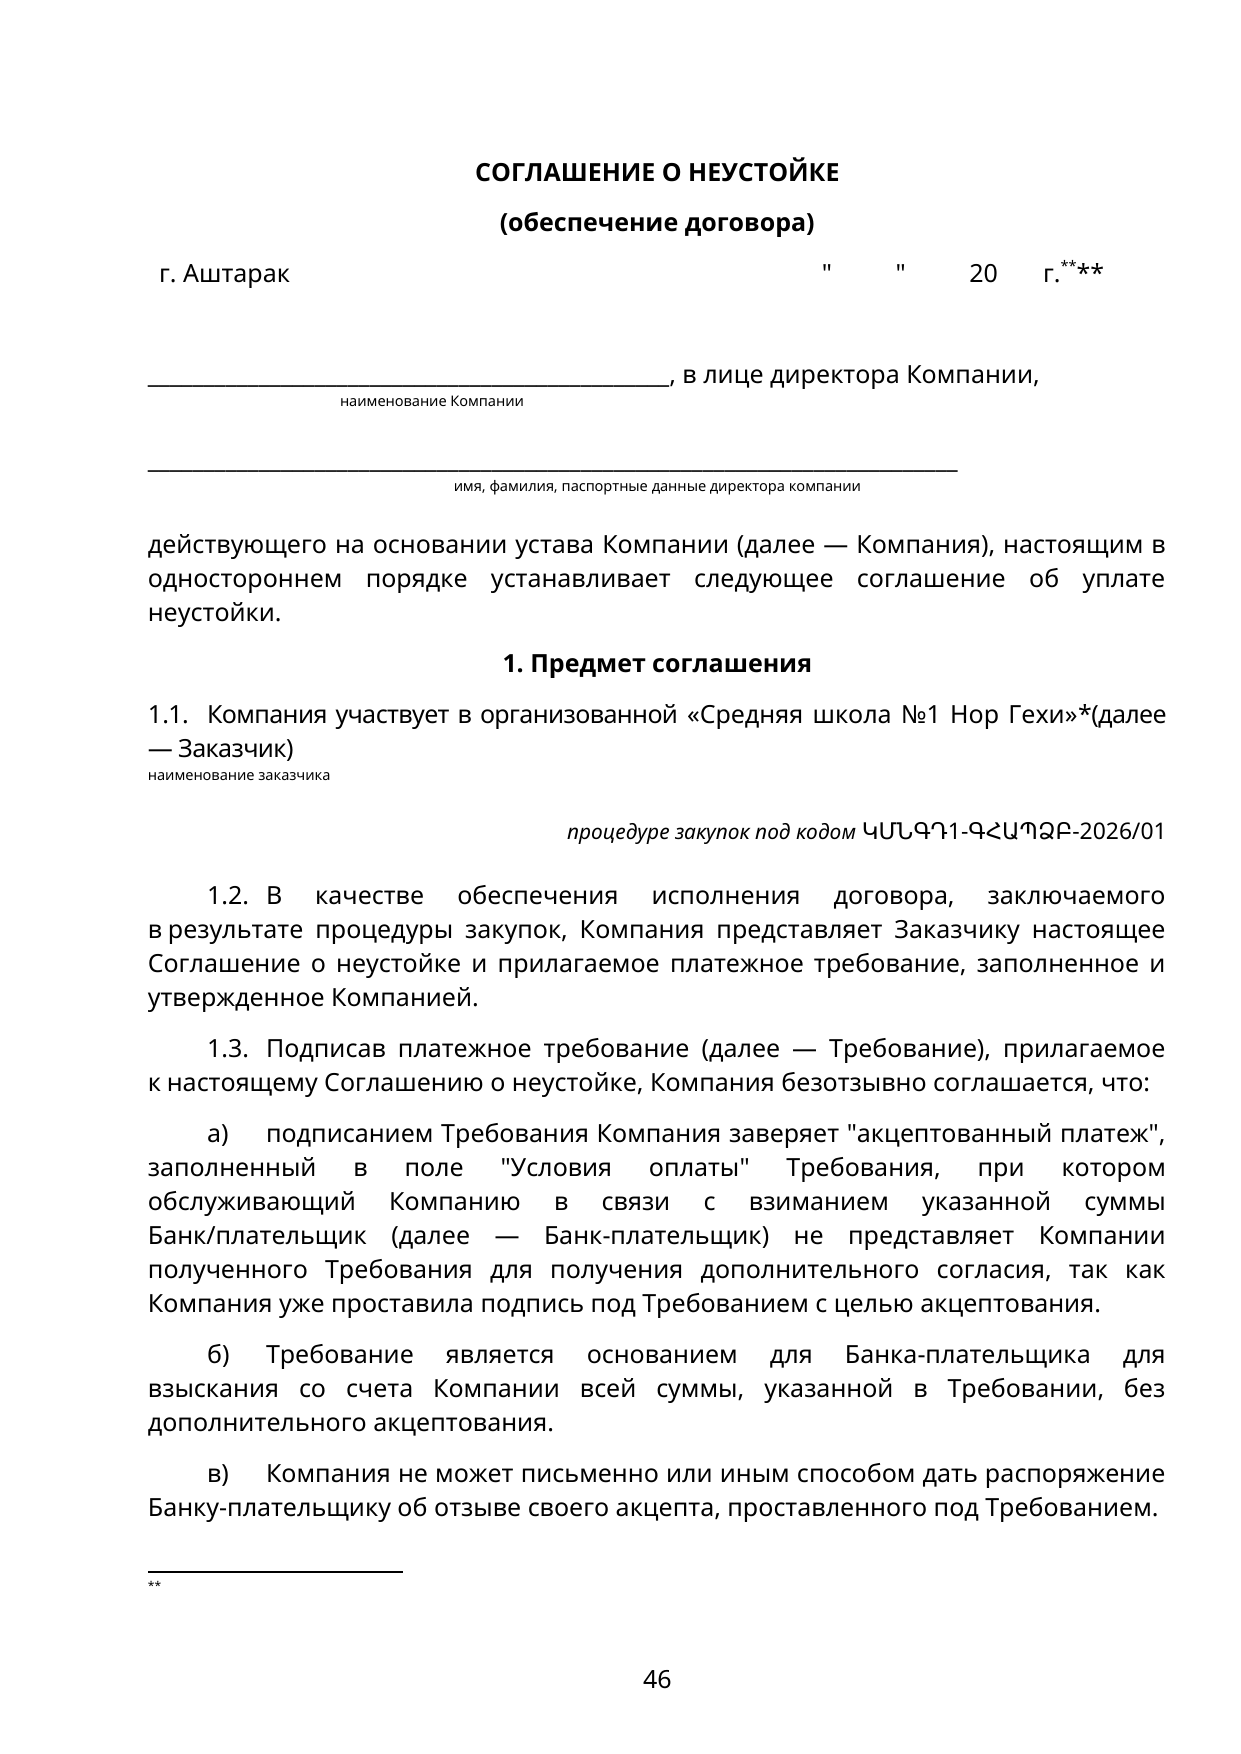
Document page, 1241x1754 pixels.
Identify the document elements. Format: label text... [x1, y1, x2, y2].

text _________________________________________________________________________ [148, 442, 1167, 476]
text а) подписанием Требования Компания заверяет "акцептованный платеж", заполненный в поле "Условия оплаты" Требования, при котором обслуживающий Компанию в связи с взиманием указанной суммы Банк/плательщик (далее — Банк-плательщик) не представляет Компании полученного Требования для получения дополнительного согласия, так как Компания уже проставила подпись под Требованием с целью акцептования. [148, 1115, 1167, 1320]
text в) Компания не может письменно или иным способом дать распоряжение Банку-плательщику об отзыве своего акцепта, проставленного под Требованием. [148, 1455, 1167, 1523]
text (обеспечение договора) [148, 205, 1167, 239]
text 1. Предмет соглашения [148, 646, 1167, 679]
text б) Требование является основанием для Банка-плательщика для взыскания со счета Компании всей суммы, указанной в Требовании, без дополнительного акцептования. [148, 1336, 1167, 1438]
text _______________________________________________, в лице директора Компании, [148, 357, 1167, 391]
text 1.1. Компания участвует в организованной «Средняя школа №1 Нор Гехи»*(далее — Заказчик) [148, 696, 1167, 764]
text наименование заказчика [148, 764, 1167, 798]
text процедуре закупок под кодом ԿՄՆԳԴ1-ԳՀԱՊՁԲ-2026/01 [148, 815, 1167, 846]
text 1.3. Подписав платежное требование (далее — Требование), прилагаемое к настоящему Соглашению о неустойке, Компания безотзывно соглашается, что: [148, 1031, 1167, 1099]
table_header г. Аштарак [148, 256, 646, 306]
text действующего на основании устава Компании (далее — Компания), настоящим в одностороннем порядке устанавливает следующее соглашение об уплате неустойки. [148, 527, 1167, 629]
text наименование Компании [340, 391, 1167, 425]
text СОГЛАШЕНИЕ О НЕУСТОЙКЕ [148, 154, 1167, 188]
text 1.2. В качестве обеспечения исполнения договора, заключаемого в результате процедуры закупок, Компания представляет Заказчику настоящее Соглашение о неустойке и прилагаемое платежное требование, заполненное и утвержденное Компанией. [148, 878, 1167, 1014]
text имя, фамилия, паспортные данные директора компании [148, 476, 1167, 510]
table_header " " 20 г.** [646, 256, 1115, 306]
